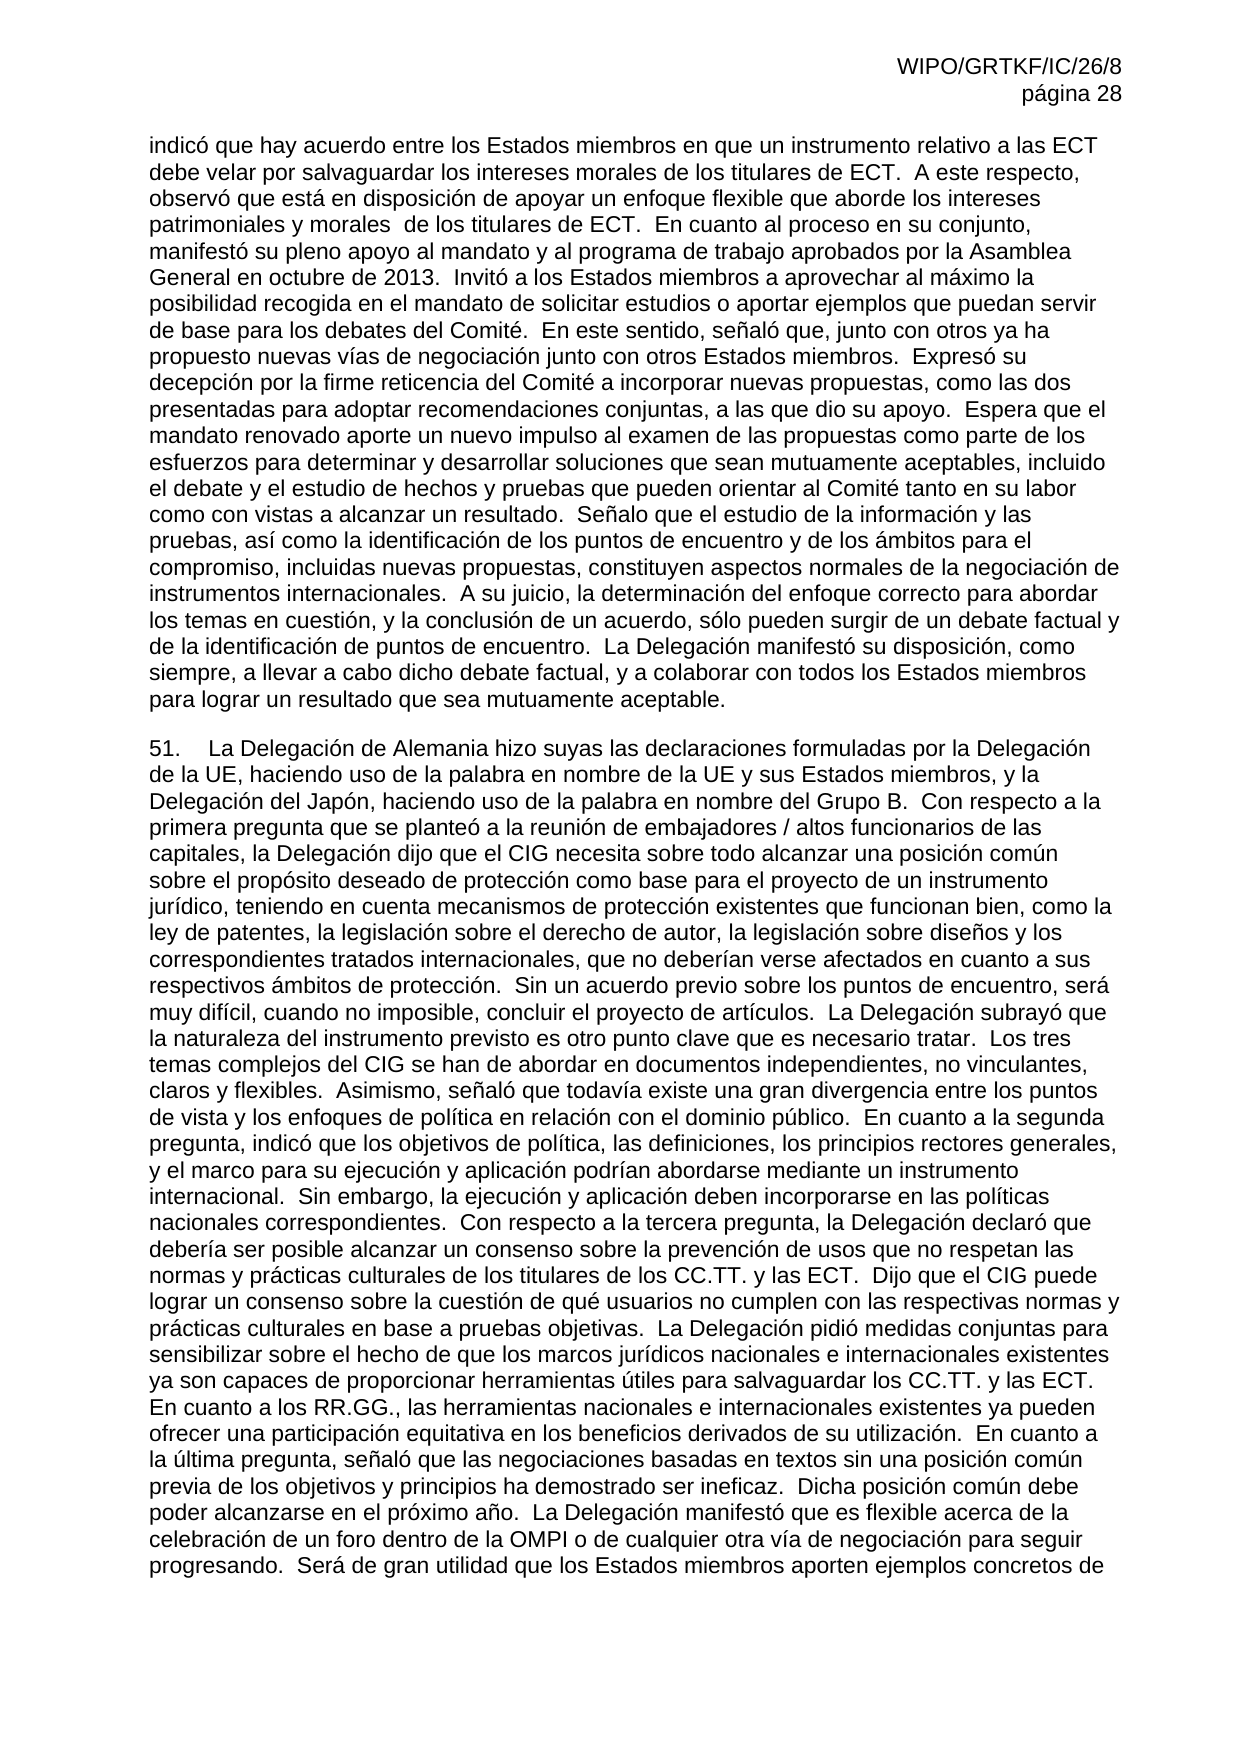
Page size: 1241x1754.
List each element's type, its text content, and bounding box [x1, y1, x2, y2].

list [149, 132, 1122, 712]
